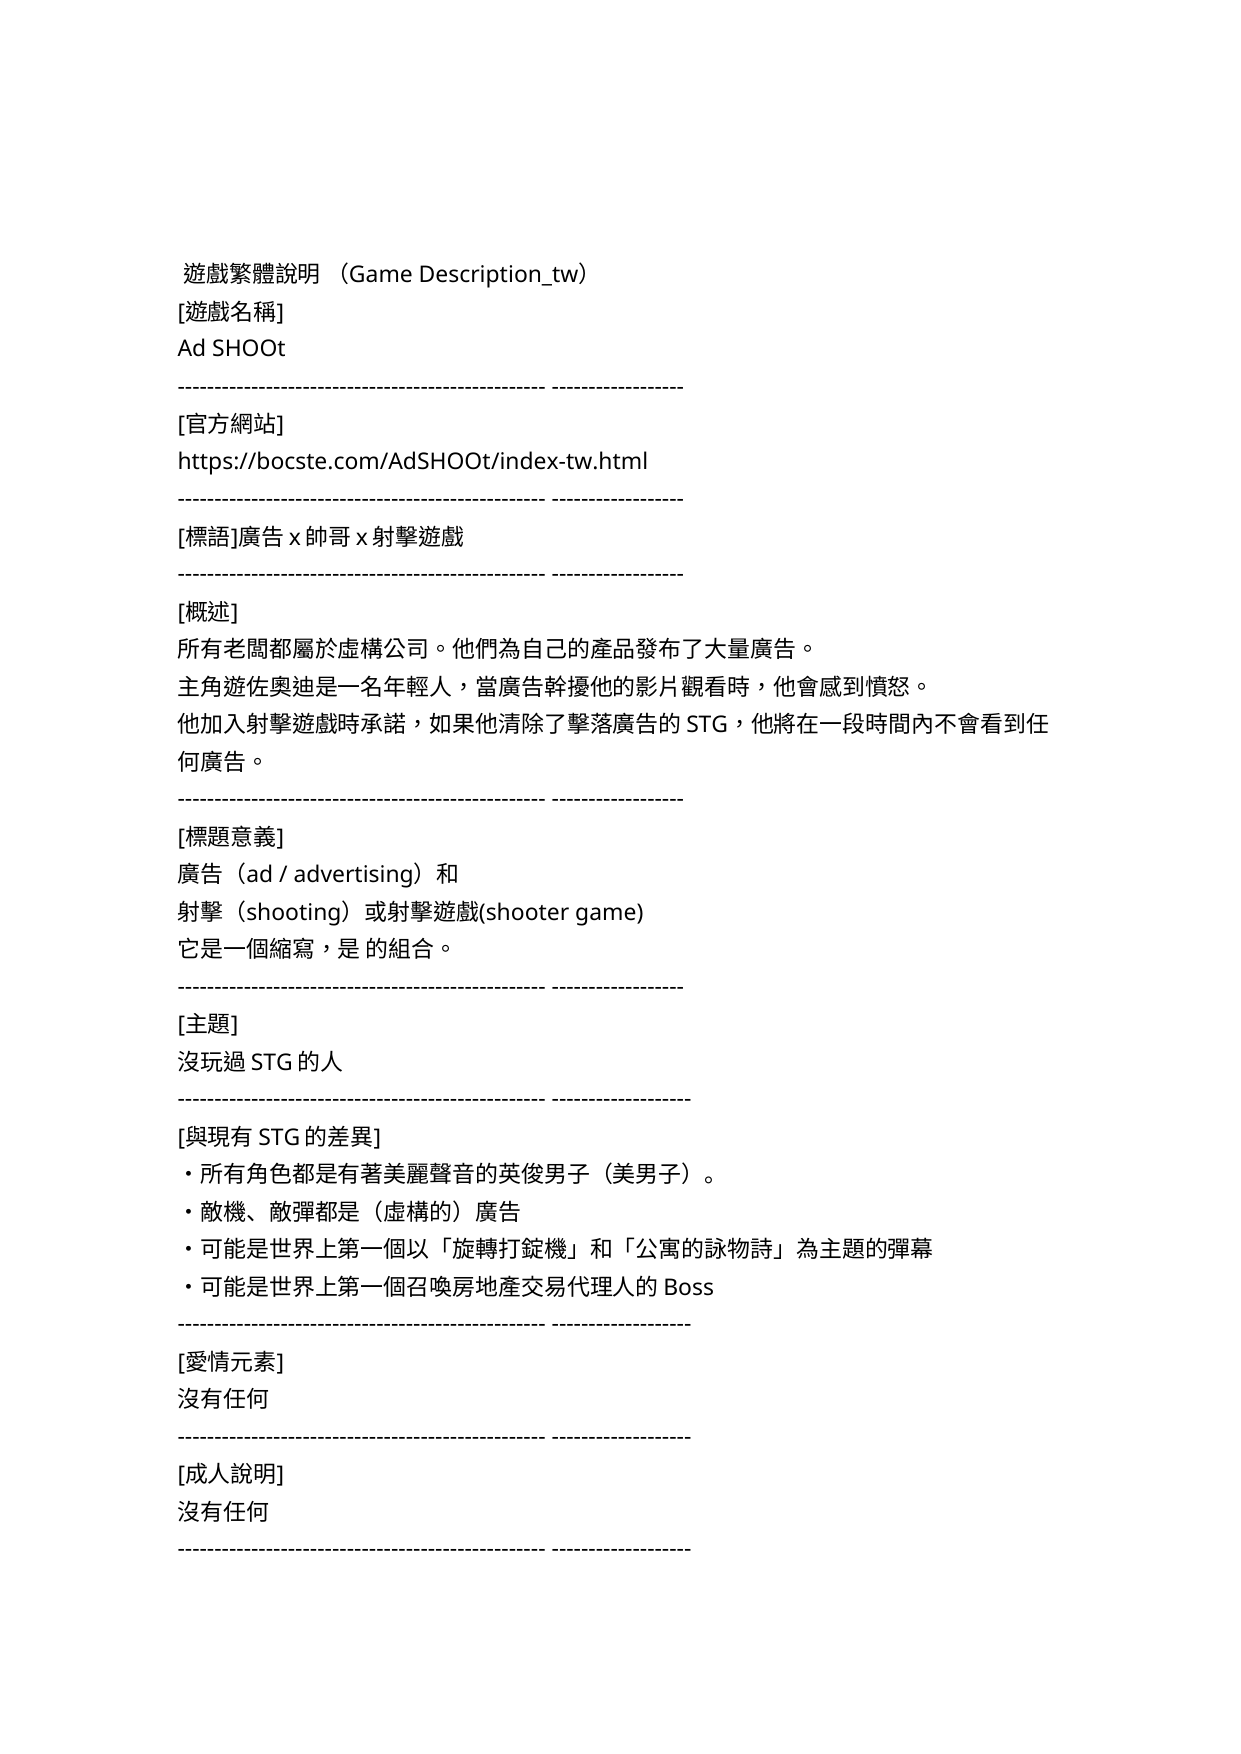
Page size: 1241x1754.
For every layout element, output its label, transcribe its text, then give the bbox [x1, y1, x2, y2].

text 他加入射擊遊戲時承諾，如果他清除了擊落廣告的STG，他將在一段時間內不會看到任何廣告。 [177, 704, 1063, 779]
text 廣告（ad / advertising）和 [177, 854, 1063, 892]
text -------------------------------------------------- ------------------- [177, 1304, 1063, 1342]
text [177, 1417, 1063, 1454]
text 沒有任何 [177, 1492, 1063, 1529]
text [官方網站] [177, 404, 1063, 442]
text 所有老闆都屬於虛構公司。他們為自己的產品發布了大量廣告。 [177, 629, 1063, 667]
text -------------------------------------------------- ------------------ [177, 779, 1063, 817]
text 主角遊佐奧迪是一名年輕人，當廣告幹擾他的影片觀看時，他會感到憤怒。 [177, 667, 1063, 704]
text 它是一個縮寫，是 的組合。 [177, 929, 1063, 967]
text [主題] [177, 1004, 1063, 1042]
text ・敵機、敵彈都是（虛構的）廣告 [177, 1192, 1063, 1229]
text 遊戲繁體說明 （Game Description_tw） [177, 254, 1063, 292]
text [標語]廣告x帥哥x射擊遊戲 [177, 517, 1063, 554]
text ・可能是世界上第一個以「旋轉打錠機」和「公寓的詠物詩」為主題的彈幕 [177, 1229, 1063, 1267]
text 沒有任何 [177, 1379, 1063, 1417]
text Ad SHOOt [177, 329, 1063, 367]
text 射擊（shooting）或射擊遊戲(shooter game) [177, 892, 1063, 929]
text [標題意義] [177, 817, 1063, 854]
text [177, 1529, 1063, 1567]
text https://bocste.com/AdSHOOt/index-tw.html [177, 442, 1063, 479]
text [概述] [177, 592, 1063, 629]
text -------------------------------------------------- ------------------ [177, 554, 1063, 592]
text [與現有STG的差異] [177, 1117, 1063, 1154]
text -------------------------------------------------- ------------------ [177, 479, 1063, 517]
text -------------------------------------------------- ------------------- [177, 1079, 1063, 1117]
text [遊戲名稱] [177, 292, 1063, 329]
text -------------------------------------------------- ------------------ [177, 967, 1063, 1004]
text [愛情元素] [177, 1342, 1063, 1379]
text [成人說明] [177, 1454, 1063, 1492]
text ・可能是世界上第一個召喚房地產交易代理人的Boss [177, 1267, 1063, 1304]
text ・所有角色都是有著美麗聲音的英俊男子（美男子）。 [177, 1154, 1063, 1192]
text -------------------------------------------------- ------------------ [177, 367, 1063, 404]
text 沒玩過STG的人 [177, 1042, 1063, 1079]
